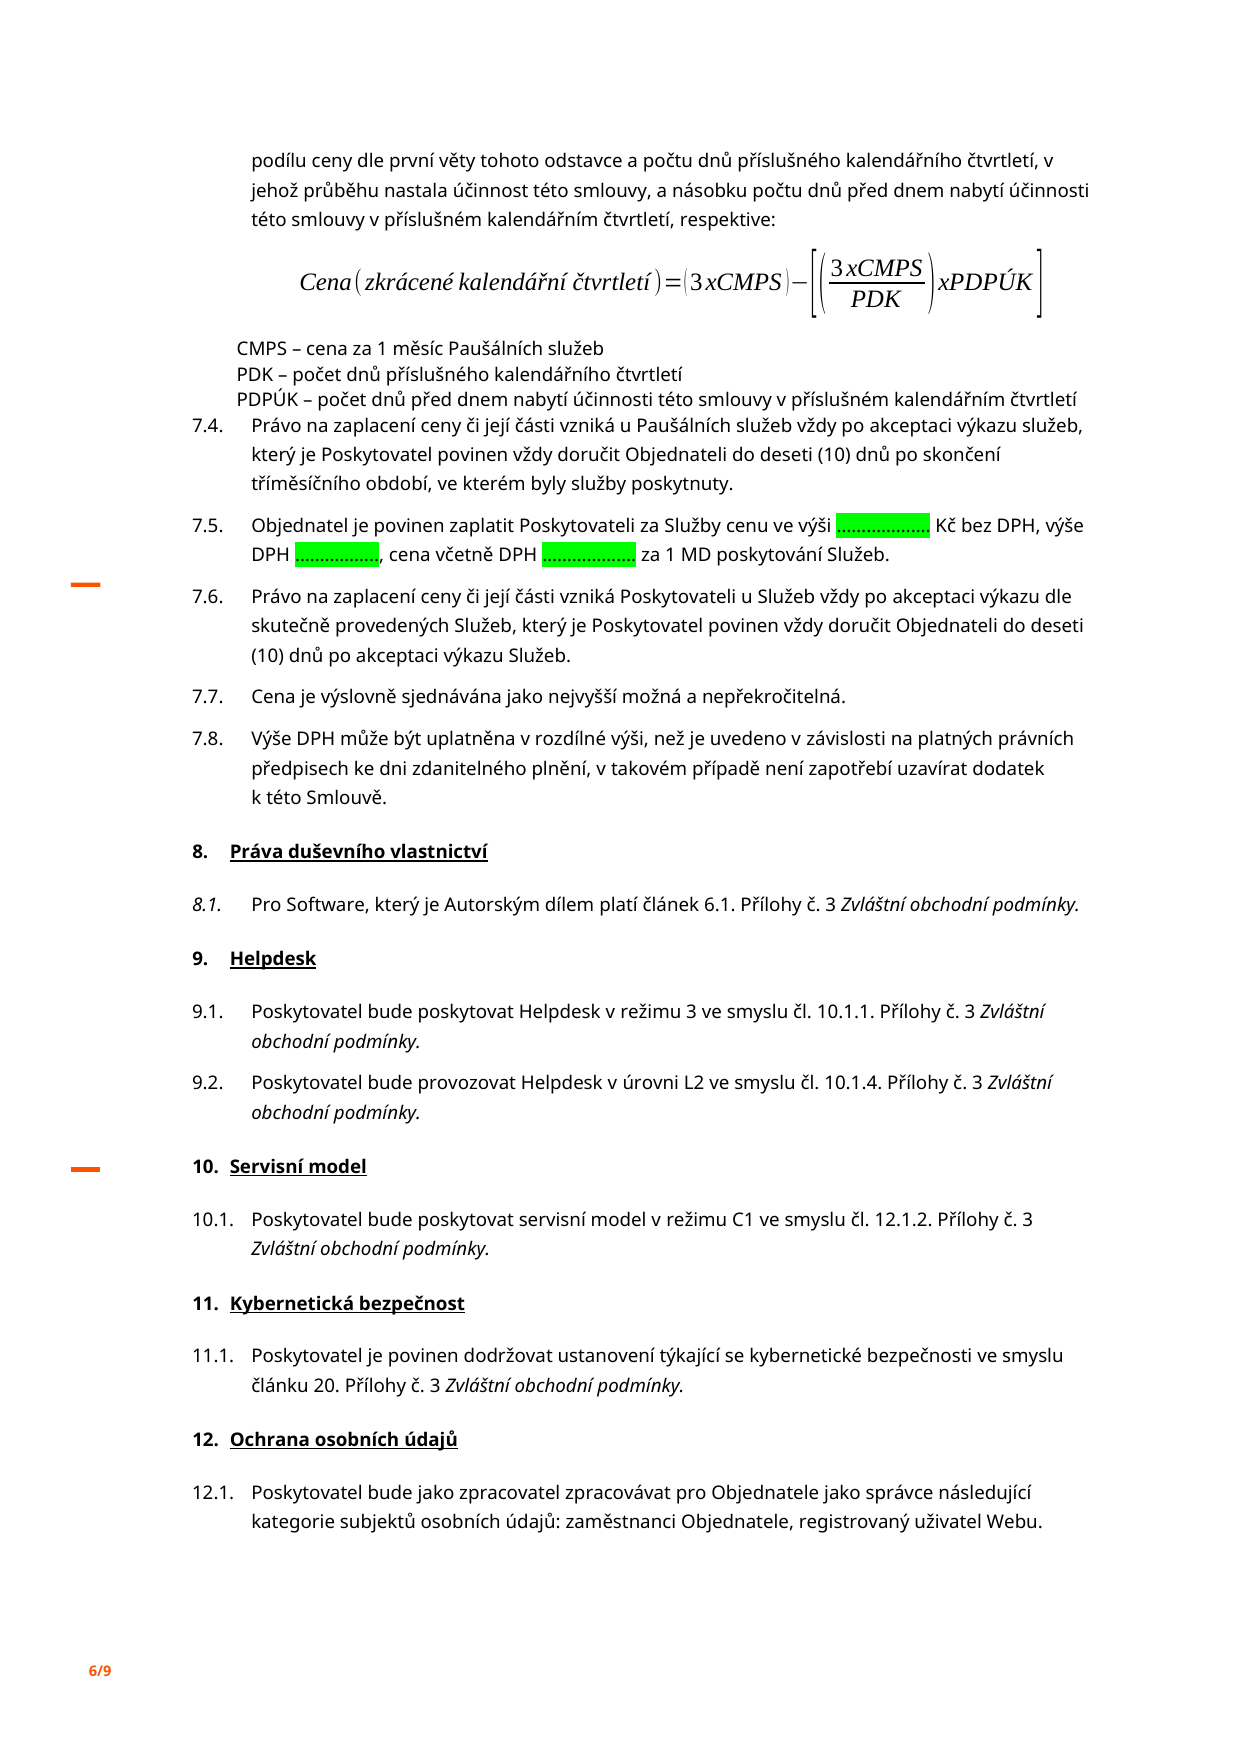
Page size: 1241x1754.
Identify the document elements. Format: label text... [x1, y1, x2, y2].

list Poskytovatel je povinen dodržovat ustanovení týkající se kybernetické bezpečnosti ve smyslu článku 20. Přílohy č. 3 Zvláštní obchodní podmínky. [192, 1343, 1093, 1398]
text PDK – počet dnů příslušného kalendářního čtvrtletí [192, 361, 1093, 387]
subtitle Helpdesk [192, 946, 1093, 971]
list Cena je výslovně sjednávána jako nejvyšší možná a nepřekročitelná. [192, 684, 1093, 709]
list Poskytovatel bude poskytovat servisní model v režimu C1 ve smyslu čl. 12.1.2. Přílohy č. 3 Zvláštní obchodní podmínky. [192, 1206, 1093, 1261]
list Poskytovatel bude jako zpracovatel zpracovávat pro Objednatele jako správce následující kategorie subjektů osobních údajů: zaměstnanci Objednatele, registrovaný uživatel Webu. [192, 1479, 1093, 1534]
list Právo na zaplacení ceny či její části vzniká u Paušálních služeb vždy po akceptaci výkazu služeb, který je Poskytovatel povinen vždy doručit Objednateli do deseti (10) dnů po skončení tříměsíčního období, ve kterém byly služby poskytnuty. [192, 412, 1093, 496]
list Právo na zaplacení ceny či její části vzniká Poskytovateli u Služeb vždy po akceptaci výkazu dle skutečně provedených Služeb, který je Poskytovatel povinen vždy doručit Objednateli do deseti (10) dnů po akceptaci výkazu Služeb. [192, 583, 1093, 667]
subtitle Ochrana osobních údajů [192, 1426, 1093, 1452]
list Pro Software, který je Autorským dílem platí článek 6.1. Přílohy č. 3 Zvláštní obchodní podmínky. [192, 891, 1093, 917]
list Poskytovatel bude poskytovat Helpdesk v režimu 3 ve smyslu čl. 10.1.1. Přílohy č. 3 Zvláštní obchodní podmínky. [192, 999, 1093, 1053]
subtitle Servisní model [192, 1153, 1093, 1179]
subtitle Kybernetická bezpečnost [192, 1290, 1093, 1315]
list Objednatel je povinen zaplatit Poskytovateli za Služby cenu ve výši ………………. Kč bez DPH, výše DPH …………….., cena včetně DPH ………………. za 1 MD poskytování Služeb. [192, 512, 1093, 567]
subtitle Práva duševního vlastnictví [192, 838, 1093, 864]
text CMPS – cena za 1 měsíc Paušálních služeb [192, 336, 1093, 361]
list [192, 148, 1093, 232]
text PDPÚK – počet dnů před dnem nabytí účinnosti této smlouvy v příslušném kalendářním čtvrtletí [236, 387, 1093, 412]
list Poskytovatel bude provozovat Helpdesk v úrovni L2 ve smyslu čl. 10.1.4. Přílohy č. 3 Zvláštní obchodní podmínky. [192, 1070, 1093, 1124]
list Výše DPH může být uplatněna v rozdílné výši, než je uvedeno v závislosti na platných právních předpisech ke dni zdanitelného plnění, v takovém případě není zapotřebí uzavírat dodatek k této Smlouvě. [192, 726, 1093, 809]
